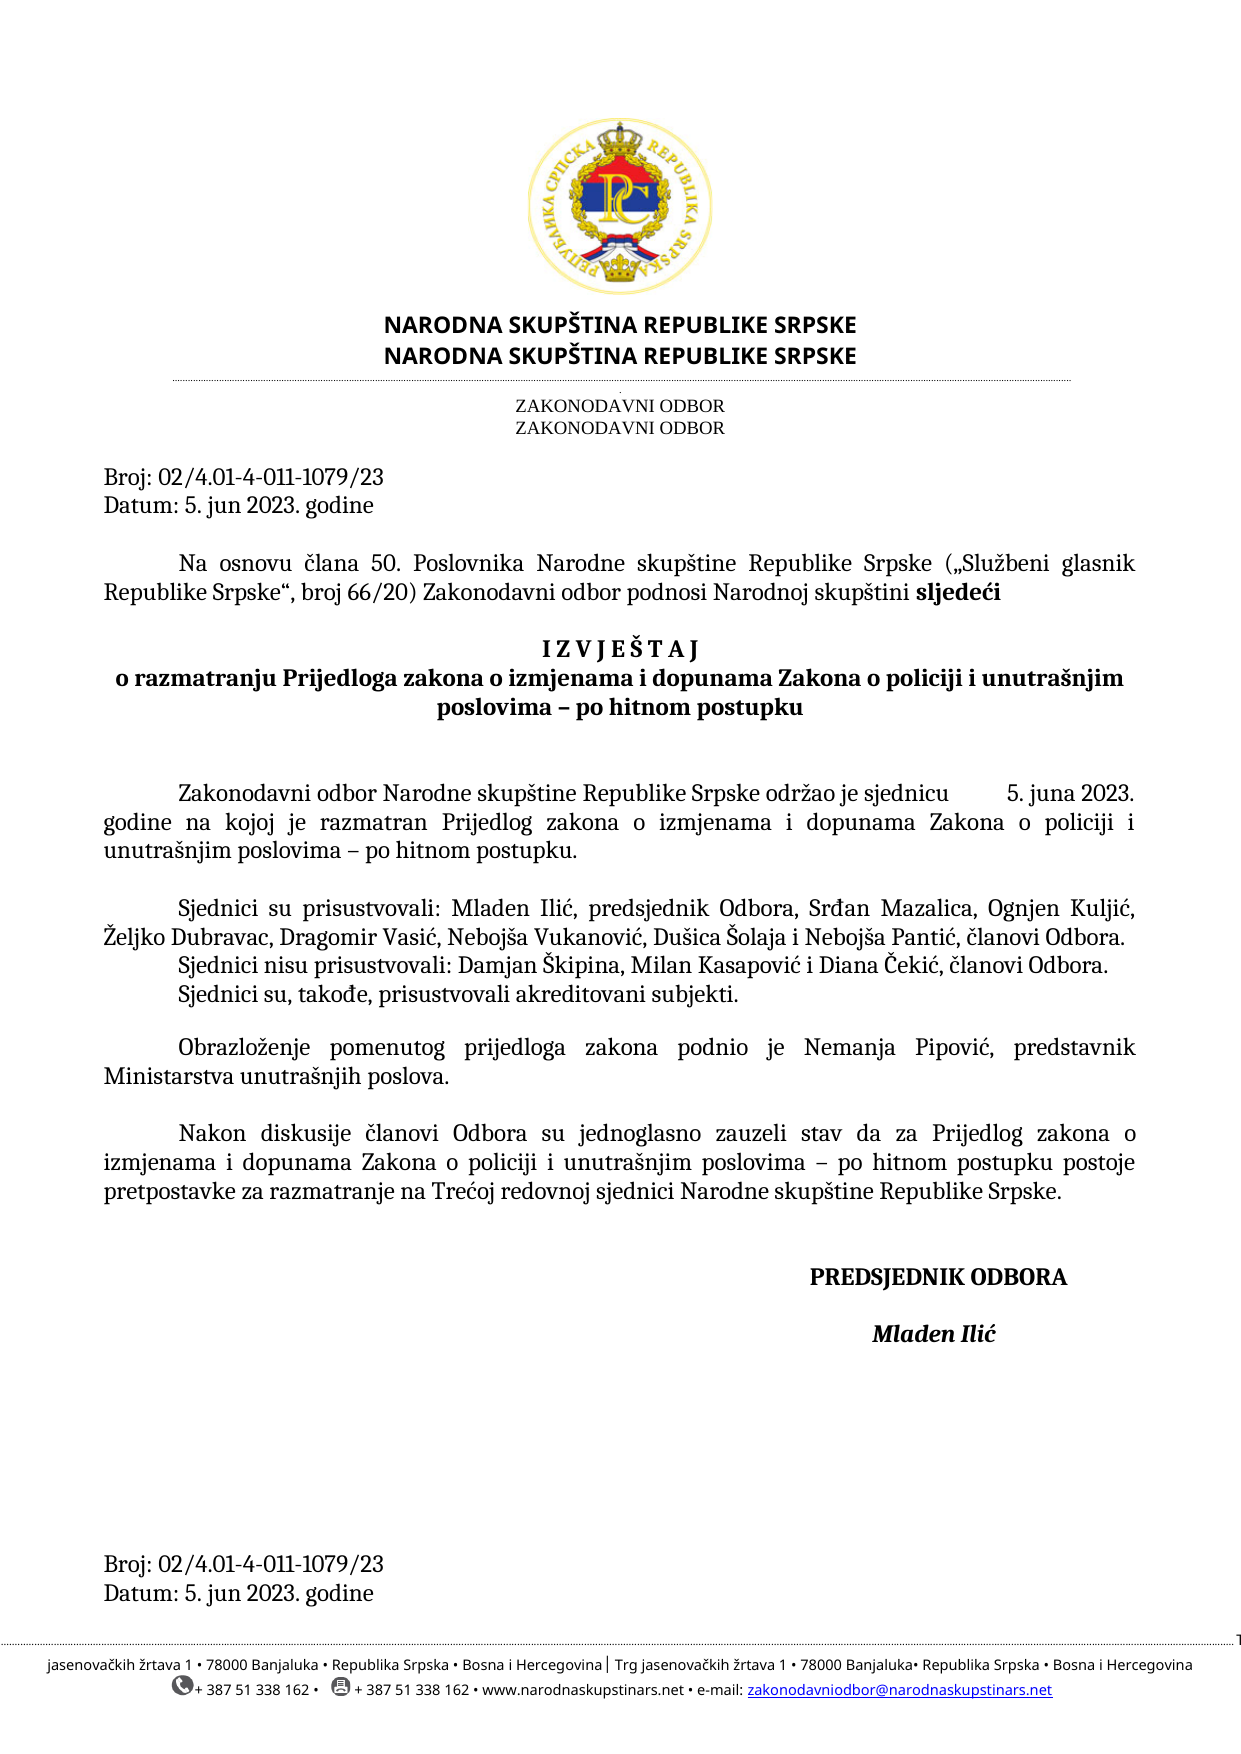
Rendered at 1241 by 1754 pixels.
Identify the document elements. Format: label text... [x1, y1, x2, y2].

text Datum: 5. jun 2023. godine [103, 1579, 1137, 1608]
text Na osnovu člana 50. Poslovnika Narodne skupštine Republike Srpske („Službeni glasnik Republike Srpske“, broj 66/20) Zakonodavni odbor podnosi Narodnoj skupštini sljedeći [103, 549, 1137, 606]
text PREDSJEDNIK ODBORA [103, 1263, 1137, 1292]
text Broj: 02/4.01-4-011-1079/23 [103, 462, 1137, 491]
text Mladen Ilić [103, 1320, 1137, 1349]
text Broj: 02/4.01-4-011-1079/23 [103, 1550, 1137, 1579]
text Sjednici nisu prisustvovali: Damjan Škipina, Milan Kasapović i Diana Čekić, članovi Odbora. [103, 951, 1137, 980]
text I Z V J E Š T A J [103, 635, 1137, 664]
text o razmatranju Prijedloga zakona o izmjenama i dopunama Zakona o policiji i unutrašnjim poslovima – po hitnom postupku [103, 664, 1137, 721]
text Sjednici su, takođe, prisustvovali akreditovani subjekti. [103, 980, 1137, 1009]
text Datum: 5. jun 2023. godine [103, 491, 1137, 520]
text Obrazloženje pomenutog prijedloga zakona podnio je Nemanja Pipović, predstavnik Ministarstva unutrašnjih poslova. [103, 1033, 1137, 1090]
text Nakon diskusije članovi Odbora su jednoglasno zauzeli stav da za Prijedlog zakona o izmjenama i dopunama Zakona o policiji i unutrašnjim poslovima – po hitnom postupku postoje pretpostavke za razmatranje na Trećoj redovnoj sjednici Narodne skupštine Republike Srpske. [103, 1119, 1137, 1205]
text Sjednici su prisustvovali: Mladen Ilić, predsjednik Odbora, Srđan Mazalica, Ognjen Kuljić, Željko Dubravac, Dragomir Vasić, Nebojša Vukanović, Dušica Šolaja i Nebojša Pantić, članovi Odbora. [103, 894, 1137, 951]
text Zakonodavni odbor Narodne skupštine Republike Srpske održao je sjednicu 5. juna 2023. godine na kojoj je razmatran Prijedlog zakona o izmjenama i dopunama Zakona o policiji i unutrašnjim poslovima – po hitnom postupku. [103, 779, 1137, 865]
